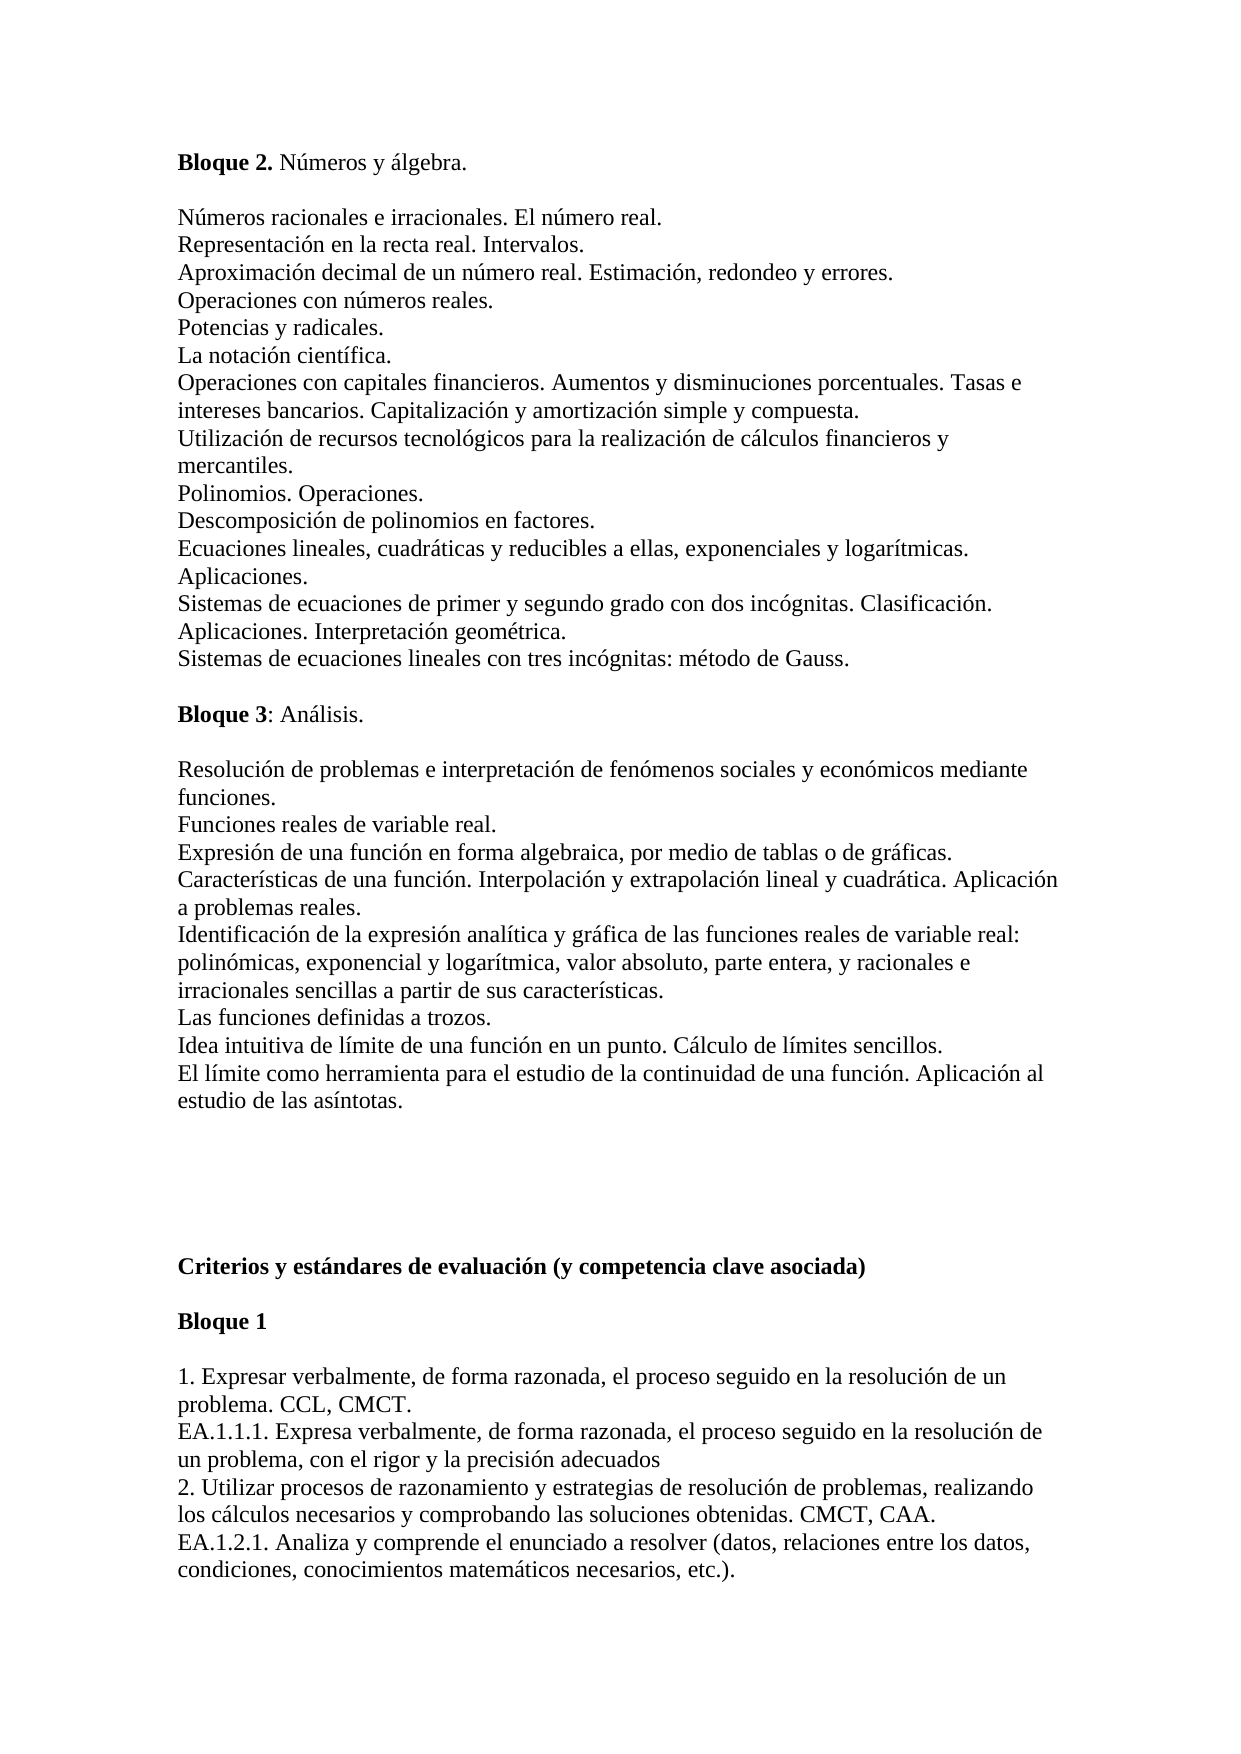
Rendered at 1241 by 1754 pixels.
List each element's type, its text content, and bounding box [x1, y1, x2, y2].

text Identificación de la expresión analítica y gráfica de las funciones reales de variable real: polinómicas, exponencial y logarítmica, valor absoluto, parte entera, y racionales e irracionales sencillas a partir de sus características. [177, 921, 1063, 1003]
text Operaciones con números reales. [177, 286, 1063, 313]
text Características de una función. Interpolación y extrapolación lineal y cuadrática. Aplicación a problemas reales. [177, 865, 1063, 921]
text Las funciones definidas a trozos. [177, 1003, 1063, 1031]
text EA.1.1.1. Expresa verbalmente, de forma razonada, el proceso seguido en la resolución de un problema, con el rigor y la precisión adecuados [177, 1417, 1063, 1473]
text 2. Utilizar procesos de razonamiento y estrategias de resolución de problemas, realizando los cálculos necesarios y comprobando las soluciones obtenidas. CMCT, CAA. [177, 1473, 1063, 1528]
text Ecuaciones lineales, cuadráticas y reducibles a ellas, exponenciales y logarítmicas. Aplicaciones. [177, 534, 1063, 589]
text Sistemas de ecuaciones de primer y segundo grado con dos incógnitas. Clasificación. Aplicaciones. Interpretación geométrica. [177, 589, 1063, 644]
text Criterios y estándares de evaluación (y competencia clave asociada) [177, 1252, 1063, 1279]
text Sistemas de ecuaciones lineales con tres incógnitas: método de Gauss. [177, 644, 1063, 672]
text EA.1.2.1. Analiza y comprende el enunciado a resolver (datos, relaciones entre los datos, condiciones, conocimientos matemáticos necesarios, etc.). [177, 1528, 1063, 1583]
text Representación en la recta real. Intervalos. [177, 230, 1063, 258]
text Bloque 1 [177, 1307, 1063, 1334]
text Utilización de recursos tecnológicos para la realización de cálculos financieros y mercantiles. [177, 424, 1063, 479]
text 1. Expresar verbalmente, de forma razonada, el proceso seguido en la resolución de un problema. CCL, CMCT. [177, 1362, 1063, 1417]
text El límite como herramienta para el estudio de la continuidad de una función. Aplicación al estudio de las asíntotas. [177, 1058, 1063, 1114]
text Resolución de problemas e interpretación de fenómenos sociales y económicos mediante funciones. [177, 755, 1063, 810]
text Expresión de una función en forma algebraica, por medio de tablas o de gráficas. [177, 838, 1063, 865]
text Idea intuitiva de límite de una función en un punto. Cálculo de límites sencillos. [177, 1031, 1063, 1058]
text Polinomios. Operaciones. [177, 479, 1063, 506]
text Bloque 3: Análisis. [177, 700, 1063, 727]
text Números racionales e irracionales. El número real. [177, 203, 1063, 230]
text Funciones reales de variable real. [177, 810, 1063, 838]
text Operaciones con capitales financieros. Aumentos y disminuciones porcentuales. Tasas e intereses bancarios. Capitalización y amortización simple y compuesta. [177, 368, 1063, 424]
text Aproximación decimal de un número real. Estimación, redondeo y errores. [177, 258, 1063, 286]
text Potencias y radicales. [177, 313, 1063, 341]
text Descomposición de polinomios en factores. [177, 506, 1063, 534]
text La notación científica. [177, 341, 1063, 368]
text Bloque 2. Números y álgebra. [177, 148, 1063, 175]
